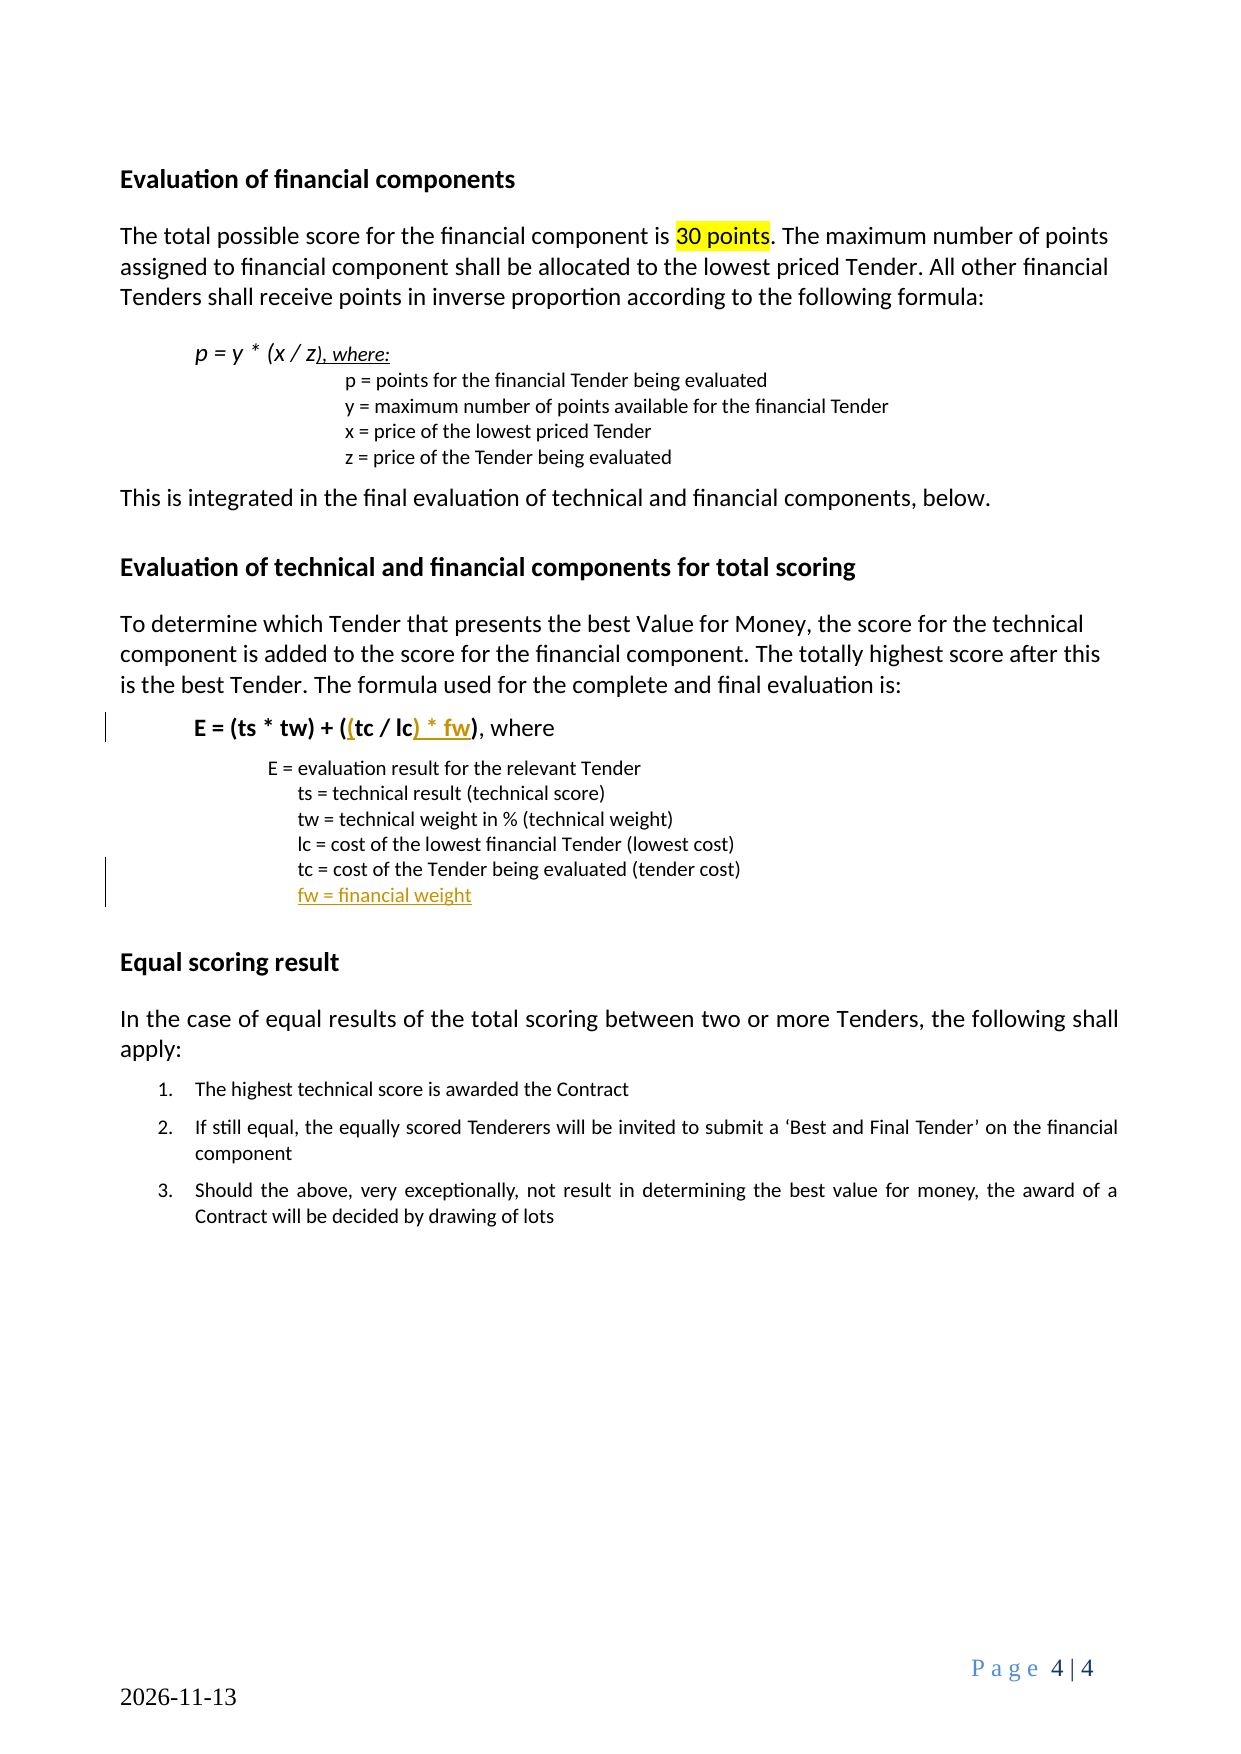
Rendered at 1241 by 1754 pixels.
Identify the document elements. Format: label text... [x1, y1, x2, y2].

subtitle Evaluation of financial components [120, 162, 1120, 196]
list p = points for the financial Tender being evaluated [345, 368, 1120, 393]
list x = price of the lowest priced Tender [345, 418, 1120, 444]
list z = price of the Tender being evaluated [345, 444, 1120, 469]
text tw = technical weight in % (technical weight) [297, 806, 1120, 831]
text This is integrated in the final evaluation of technical and financial components, below. [120, 482, 1120, 512]
subtitle Evaluation of technical and financial components for total scoring [120, 550, 1120, 583]
list The highest technical score is awarded the Contract [157, 1076, 1120, 1102]
text E = (ts * tw) + (tc / lc), where [194, 712, 1120, 742]
text E = evaluation result for the relevant Tender [268, 755, 1120, 780]
list y = maximum number of points available for the financial Tender [345, 393, 1120, 418]
list Should the above, very exceptionally, not result in determining the best value for money, the award of a Contract will be decided by drawing of lots [157, 1178, 1120, 1228]
text tc = cost of the Tender being evaluated (tender cost) [297, 857, 1120, 882]
subtitle Equal scoring result [120, 945, 1120, 978]
list If still equal, the equally scored Tenderers will be invited to submit a ‘Best and Final Tender’ on the financial component [157, 1114, 1120, 1165]
text In the case of equal results of the total scoring between two or more Tenders, the following shall apply: [120, 1003, 1120, 1064]
text p = y * (x / z), where: [120, 337, 1120, 368]
text ts = technical result (technical score) [297, 780, 1120, 806]
text The total possible score for the financial component is 30 points. The maximum number of points assigned to financial component shall be allocated to the lowest priced Tender. All other financial Tenders shall receive points in inverse proportion according to the following formula: [120, 221, 1120, 312]
text lc = cost of the lowest financial Tender (lowest cost) [297, 831, 1120, 857]
text To determine which Tender that presents the best Value for Money, the score for the technical component is added to the score for the financial component. The totally highest score after this is the best Tender. The formula used for the complete and final evaluation is: [120, 608, 1120, 699]
